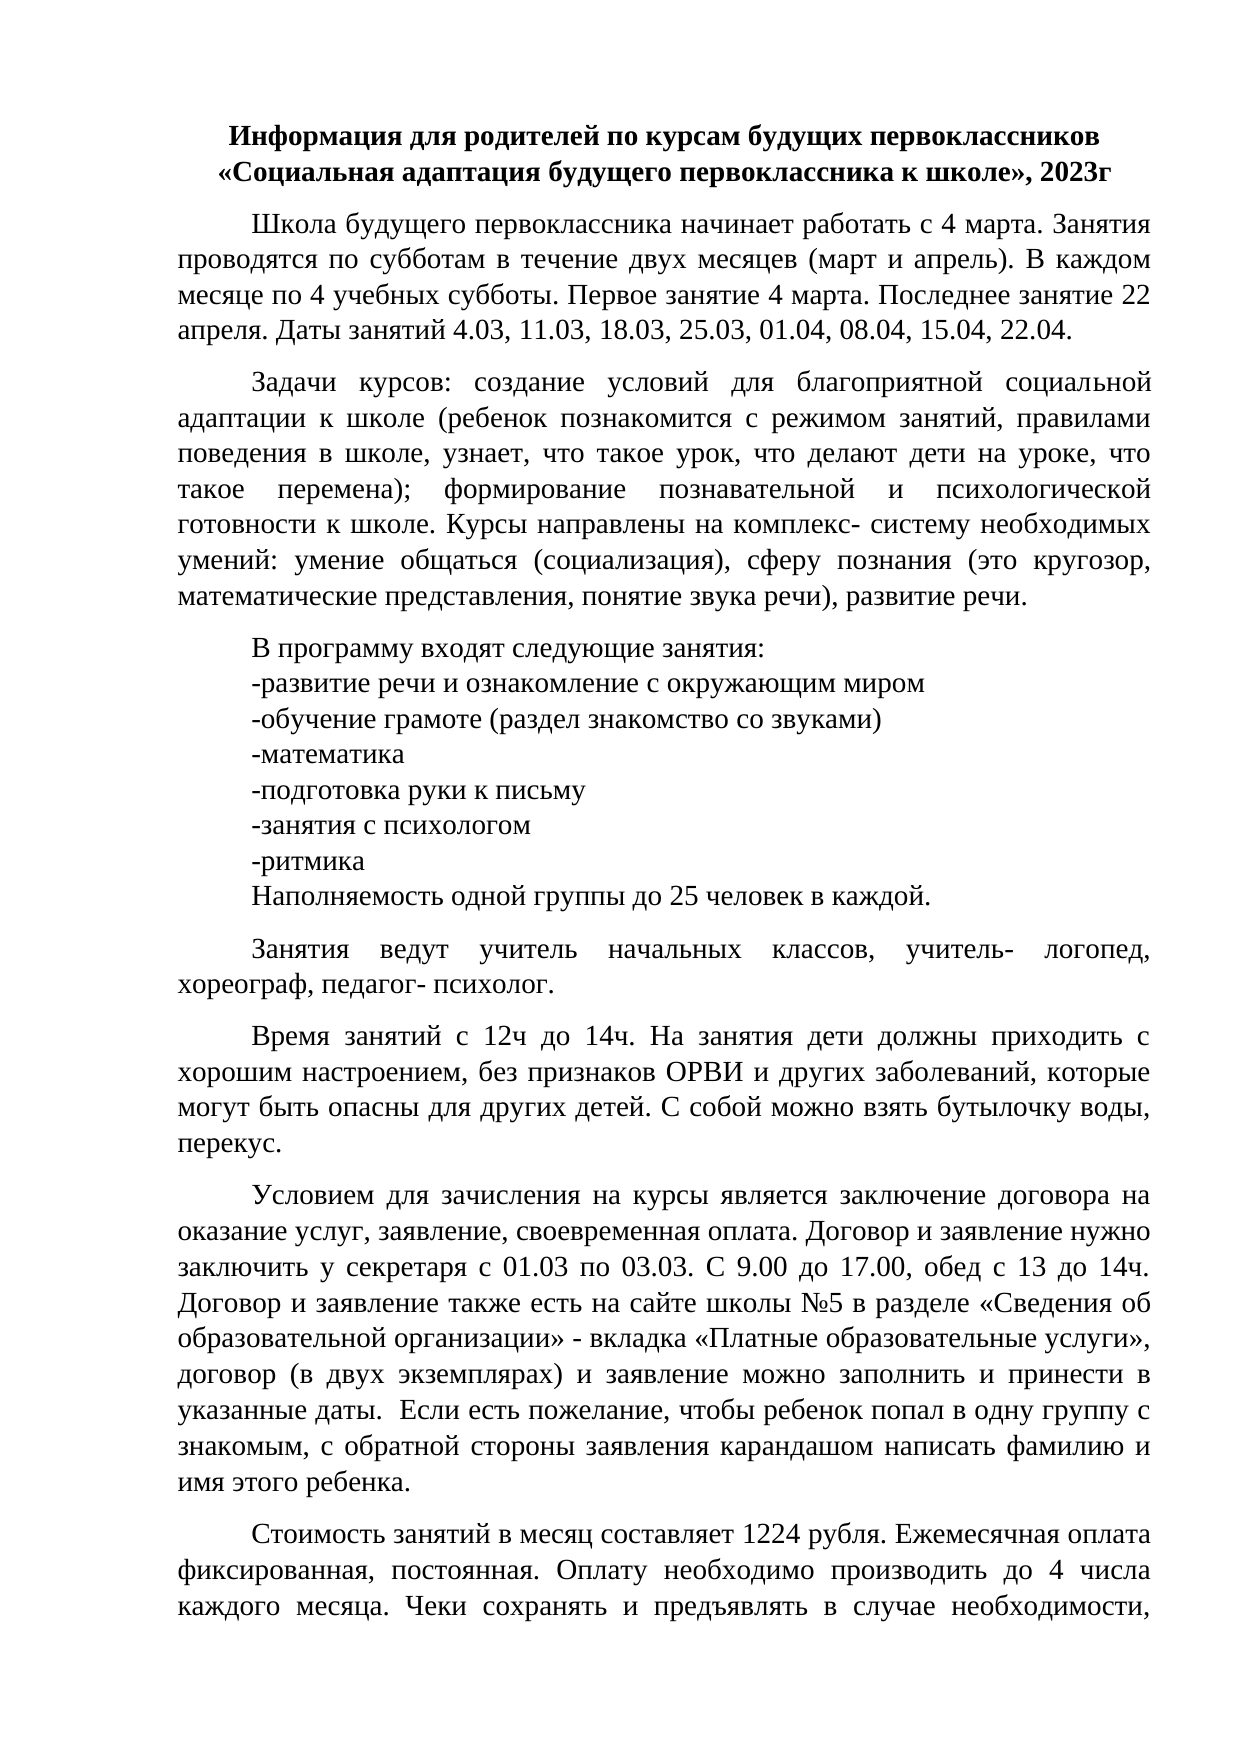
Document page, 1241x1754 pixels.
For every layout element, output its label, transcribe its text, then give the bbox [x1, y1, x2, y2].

text -обучение грамоте (раздел знакомство со звуками) [177, 701, 1152, 734]
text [177, 1516, 1152, 1622]
text -подготовка руки к письму [177, 772, 1152, 806]
text Задачи курсов: создание условий для благоприятной социальной адаптации к школе (ребенок познакомится с режимом занятий, правилами поведения в школе, узнает, что такое урок, что делают дети на уроке, что такое перемена); формирование познавательной и психологической готовности к школе. Курсы направлены на комплекс- систему необходимых умений: умение общаться (социализация), сферу познания (это кругозор, математические представления, понятие звука речи), развитие речи. [177, 364, 1152, 611]
text Школа будущего первоклассника начинает работать с 4 марта. Занятия проводятся по субботам в течение двух месяцев (март и апрель). В каждом месяце по 4 учебных субботы. Первое занятие 4 марта. Последнее занятие 22 апреля. Даты занятий 4.03, 11.03, 18.03, 25.03, 01.04, 08.04, 15.04, 22.04. [177, 206, 1152, 346]
text -математика [177, 736, 1152, 770]
text Условием для зачисления на курсы является заключение договора на оказание услуг, заявление, своевременная оплата. Договор и заявление нужно заключить у секретаря с 01.03 по 03.03. С 9.00 до 17.00, обед с 13 до 14ч. Договор и заявление также есть на сайте школы №5 в разделе «Сведения об образовательной организации» - вкладка «Платные образовательные услуги», договор (в двух экземплярах) и заявление можно заполнить и принести в указанные даты. Если есть пожелание, чтобы ребенок попал в одну группу с знакомым, с обратной стороны заявления карандашом написать фамилию и имя этого ребенка. [177, 1177, 1152, 1497]
text Занятия ведут учитель начальных классов, учитель- логопед, хореограф, педагог- психолог. [177, 931, 1152, 1000]
text Время занятий с 12ч до 14ч. На занятия дети должны приходить с хорошим настроением, без признаков ОРВИ и других заболеваний, которые могут быть опасны для других детей. С собой можно взять бутылочку воды, перекус. [177, 1018, 1152, 1158]
text -развитие речи и ознакомление с окружающим миром [177, 665, 1152, 699]
text Наполняемость одной группы до 25 человек в каждой. [177, 878, 1152, 912]
text Информация для родителей по курсам будущих первоклассников «Социальная адаптация будущего первоклассника к школе», 2023г [177, 118, 1152, 187]
text -ритмика [177, 843, 1152, 877]
text -занятия с психологом [177, 807, 1152, 841]
text В программу входят следующие занятия: [177, 630, 1152, 663]
